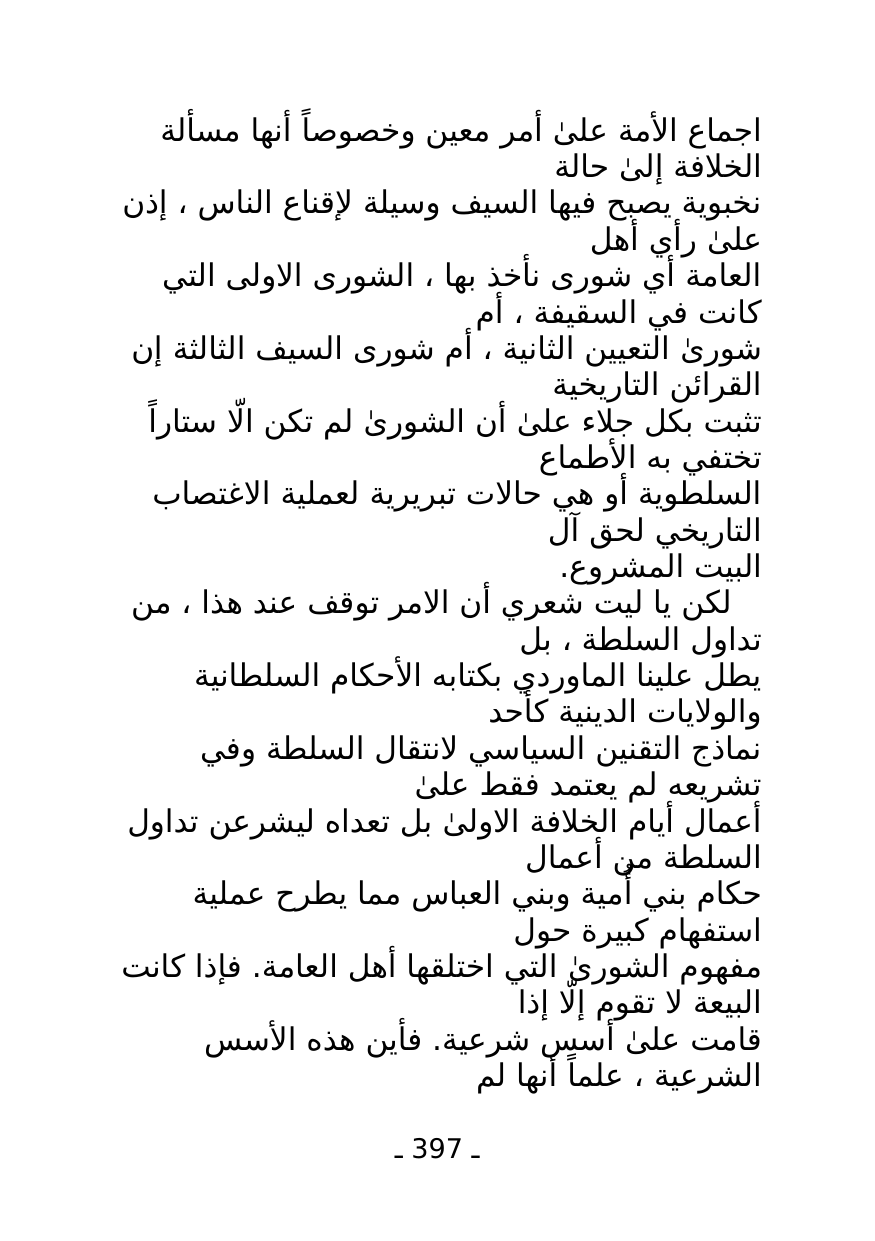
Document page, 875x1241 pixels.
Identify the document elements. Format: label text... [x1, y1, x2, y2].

text اجماع الأمة علىٰ أمر معين وخصوصاً أنها مسألة الخلافة إلىٰ حالة نخبوية يصبح فيها السيف وسيلة لإقناع الناس ، إذن علىٰ رأي أهل العامة أي شورى نأخذ بها ، الشورى الاولى التي كانت في السقيفة ، أم شورىٰ التعيين الثانية ، أم شورى السيف الثالثة إن القرائن التاريخية تثبت بكل جلاء علىٰ أن الشورىٰ لم تكن الّا ستاراً تختفي به الأطماع السلطوية أو هي حالات تبريرية لعملية الاغتصاب التاريخي لحق آل البيت المشروع. [112, 112, 762, 585]
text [112, 585, 762, 1094]
